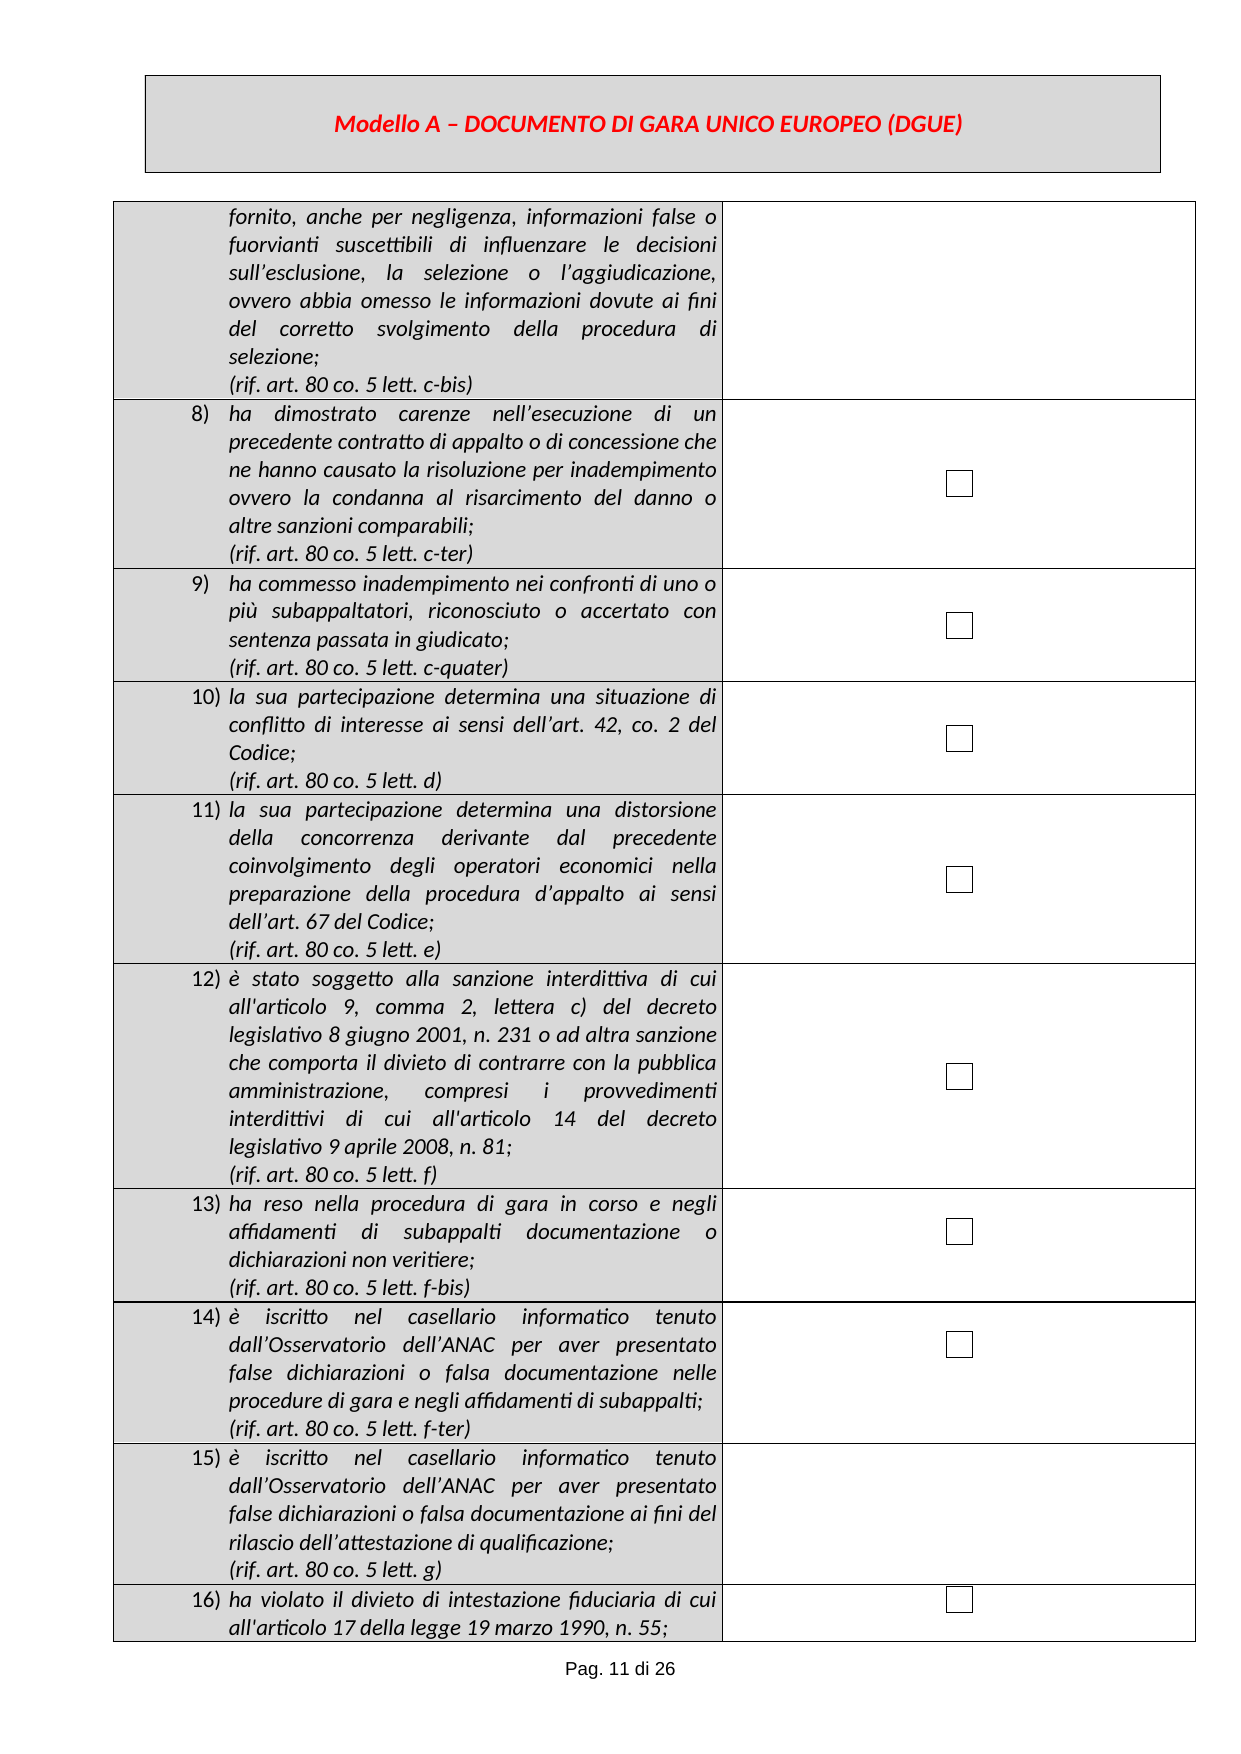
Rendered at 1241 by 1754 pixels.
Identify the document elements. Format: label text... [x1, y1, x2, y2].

table_cell [723, 682, 1195, 794]
table_cell ha reso nella procedura di gara in corso e negli affidamenti di subappalti documentazione o dichiarazioni non veritiere; (rif. art. 80 co. 5 lett. f-bis) [114, 1189, 722, 1301]
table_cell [114, 202, 722, 398]
table_cell [723, 795, 1195, 963]
table_cell [723, 400, 1195, 568]
table_cell è stato soggetto alla sanzione interdittiva di cui all'articolo 9, comma 2, lettera c) del decreto legislativo 8 giugno 2001, n. 231 o ad altra sanzione che comporta il divieto di contrarre con la pubblica amministrazione, compresi i provvedimenti interdittivi di cui all'articolo 14 del decreto legislativo 9 aprile 2008, n. 81; (rif. art. 80 co. 5 lett. f) [114, 964, 722, 1188]
table_cell [723, 569, 1195, 681]
table_cell [723, 202, 1195, 398]
table_cell [723, 1444, 1195, 1584]
table_cell [723, 1585, 1195, 1641]
table_cell è iscritto nel casellario informatico tenuto dall’Osservatorio dell’ANAC per aver presentato false dichiarazioni o falsa documentazione ai fini del rilascio dell’attestazione di qualificazione; (rif. art. 80 co. 5 lett. g) [114, 1444, 722, 1584]
table_cell [723, 964, 1195, 1188]
table_cell la sua partecipazione determina una distorsione della concorrenza derivante dal precedente coinvolgimento degli operatori economici nella preparazione della procedura d’appalto ai sensi dell’art. 67 del Codice; (rif. art. 80 co. 5 lett. e) [114, 795, 722, 963]
table_cell la sua partecipazione determina una situazione di conflitto di interesse ai sensi dell’art. 42, co. 2 del Codice; (rif. art. 80 co. 5 lett. d) [114, 682, 722, 794]
table_cell [723, 1189, 1195, 1301]
table_cell ha dimostrato carenze nell’esecuzione di un precedente contratto di appalto o di concessione che ne hanno causato la risoluzione per inadempimento ovvero la condanna al risarcimento del danno o altre sanzioni comparabili; (rif. art. 80 co. 5 lett. c-ter) [114, 400, 722, 568]
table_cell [114, 1585, 722, 1641]
table_cell [723, 1303, 1195, 1442]
table_cell è iscritto nel casellario informatico tenuto dall’Osservatorio dell’ANAC per aver presentato false dichiarazioni o falsa documentazione nelle procedure di gara e negli affidamenti di subappalti; (rif. art. 80 co. 5 lett. f-ter) [114, 1303, 722, 1442]
table_cell ha commesso inadempimento nei confronti di uno o più subappaltatori, riconosciuto o accertato con sentenza passata in giudicato; (rif. art. 80 co. 5 lett. c-quater) [114, 569, 722, 681]
